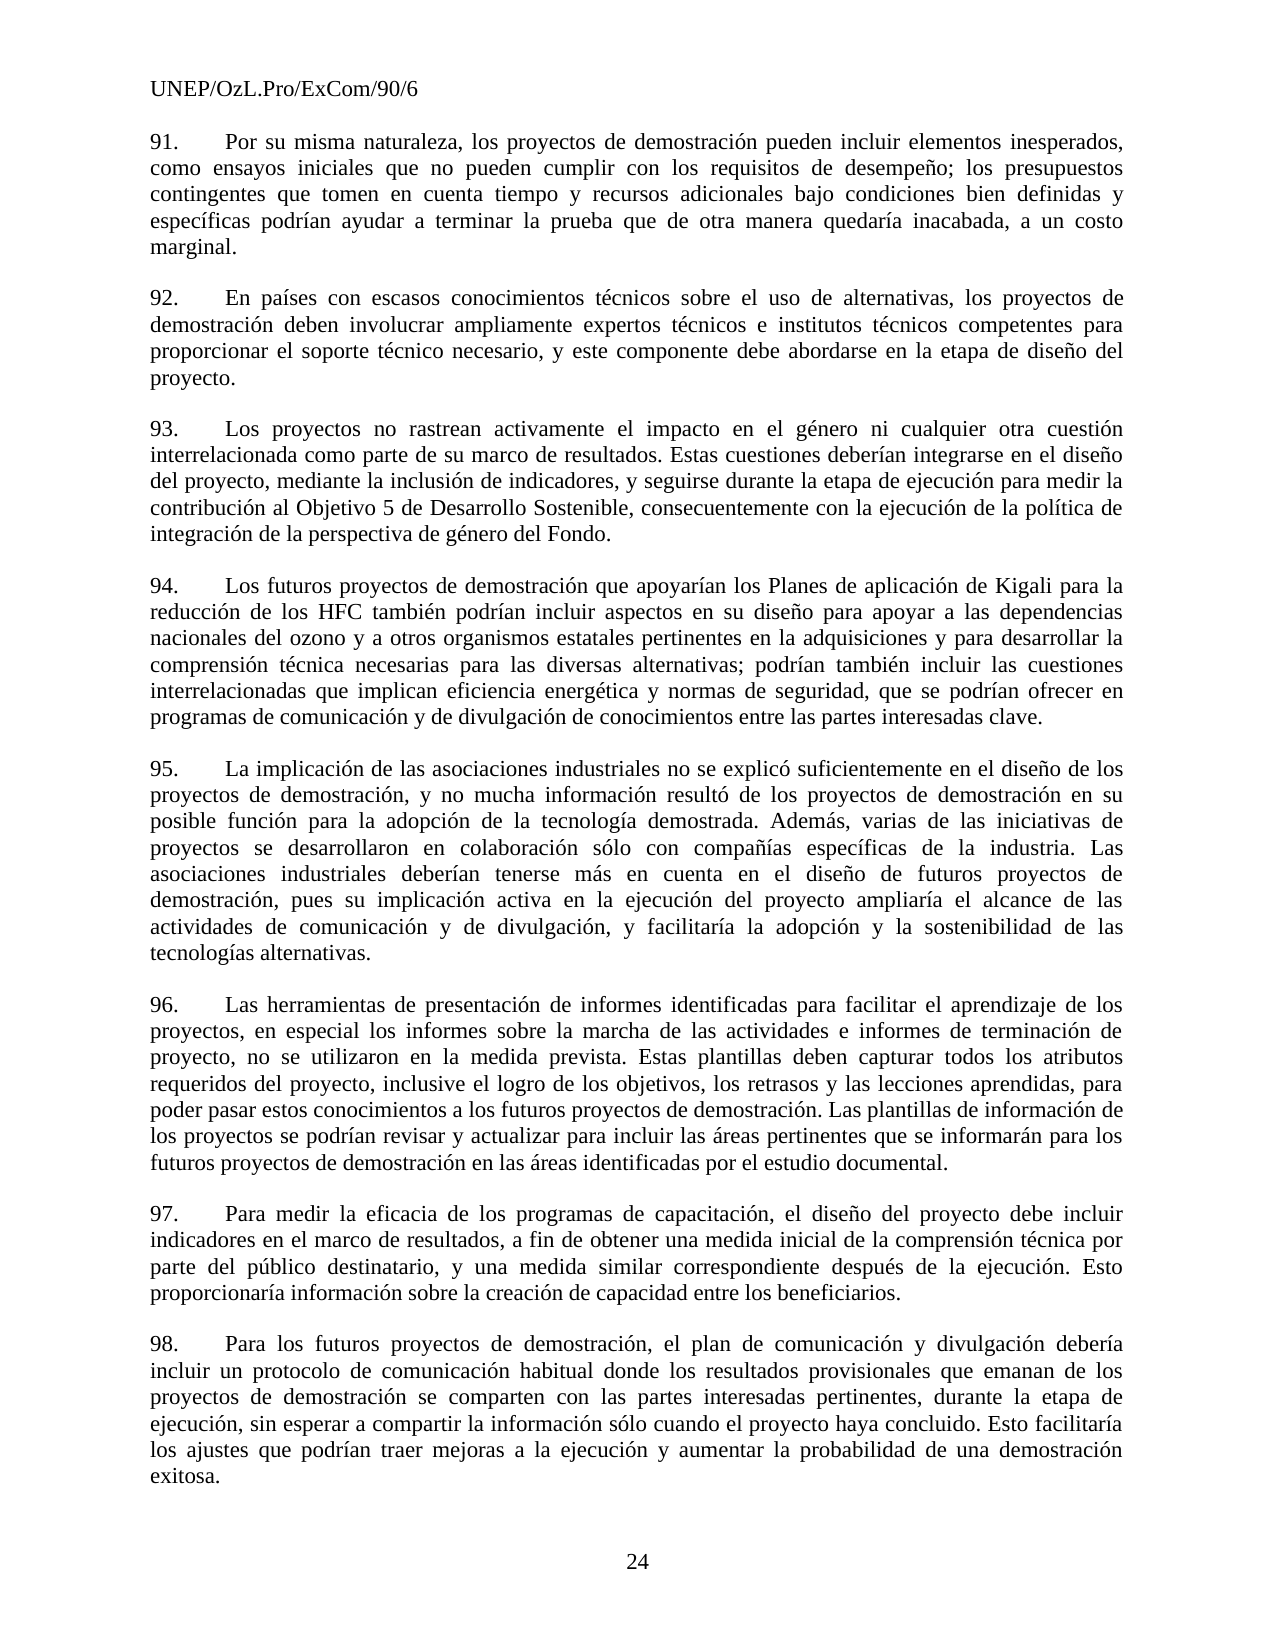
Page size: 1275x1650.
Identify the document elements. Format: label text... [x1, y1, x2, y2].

subtitle Por su misma naturaleza, los proyectos de demostración pueden incluir elementos inesperados, como ensayos iniciales que no pueden cumplir con los requisitos de desempeño; los presupuestos contingentes que tomen en cuenta tiempo y recursos adicionales bajo condiciones bien definidas y específicas podrían ayudar a terminar la prueba que de otra manera quedaría inacabada, a un costo marginal. [150, 128, 1125, 259]
subtitle Para medir la eficacia de los programas de capacitación, el diseño del proyecto debe incluir indicadores en el marco de resultados, a fin de obtener una medida inicial de la comprensión técnica por parte del público destinatario, y una medida similar correspondiente después de la ejecución. Esto proporcionaría información sobre la creación de capacidad entre los beneficiarios. [150, 1200, 1125, 1306]
subtitle En países con escasos conocimientos técnicos sobre el uso de alternativas, los proyectos de demostración deben involucrar ampliamente expertos técnicos e institutos técnicos competentes para proporcionar el soporte técnico necesario, y este componente debe abordarse en la etapa de diseño del proyecto. [150, 284, 1125, 390]
subtitle Las herramientas de presentación de informes identificadas para facilitar el aprendizaje de los proyectos, en especial los informes sobre la marcha de las actividades e informes de terminación de proyecto, no se utilizaron en la medida prevista. Estas plantillas deben capturar todos los atributos requeridos del proyecto, inclusive el logro de los objetivos, los retrasos y las lecciones aprendidas, para poder pasar estos conocimientos a los futuros proyectos de demostración. Las plantillas de información de los proyectos se podrían revisar y actualizar para incluir las áreas pertinentes que se informarán para los futuros proyectos de demostración en las áreas identificadas por el estudio documental. [150, 991, 1125, 1175]
subtitle Los futuros proyectos de demostración que apoyarían los Planes de aplicación de Kigali para la reducción de los HFC también podrían incluir aspectos en su diseño para apoyar a las dependencias nacionales del ozono y a otros organismos estatales pertinentes en la adquisiciones y para desarrollar la comprensión técnica necesarias para las diversas alternativas; podrían también incluir las cuestiones interrelacionadas que implican eficiencia energética y normas de seguridad, que se podrían ofrecer en programas de comunicación y de divulgación de conocimientos entre las partes interesadas clave. [150, 572, 1125, 730]
subtitle Para los futuros proyectos de demostración, el plan de comunicación y divulgación debería incluir un protocolo de comunicación habitual donde los resultados provisionales que emanan de los proyectos de demostración se comparten con las partes interesadas pertinentes, durante la etapa de ejecución, sin esperar a compartir la información sólo cuando el proyecto haya concluido. Esto facilitaría los ajustes que podrían traer mejoras a la ejecución y aumentar la probabilidad de una demostración exitosa. [150, 1331, 1125, 1489]
subtitle La implicación de las asociaciones industriales no se explicó suficientemente en el diseño de los proyectos de demostración, y no mucha información resultó de los proyectos de demostración en su posible función para la adopción de la tecnología demostrada. Además, varias de las iniciativas de proyectos se desarrollaron en colaboración sólo con compañías específicas de la industria. Las asociaciones industriales deberían tenerse más en cuenta en el diseño de futuros proyectos de demostración, pues su implicación activa en la ejecución del proyecto ampliaría el alcance de las actividades de comunicación y de divulgación, y facilitaría la adopción y la sostenibilidad de las tecnologías alternativas. [150, 755, 1125, 966]
subtitle Los proyectos no rastrean activamente el impacto en el género ni cualquier otra cuestión interrelacionada como parte de su marco de resultados. Estas cuestiones deberían integrarse en el diseño del proyecto, mediante la inclusión de indicadores, y seguirse durante la etapa de ejecución para medir la contribución al Objetivo 5 de Desarrollo Sostenible, consecuentemente con la ejecución de la política de integración de la perspectiva de género del Fondo. [150, 415, 1125, 547]
